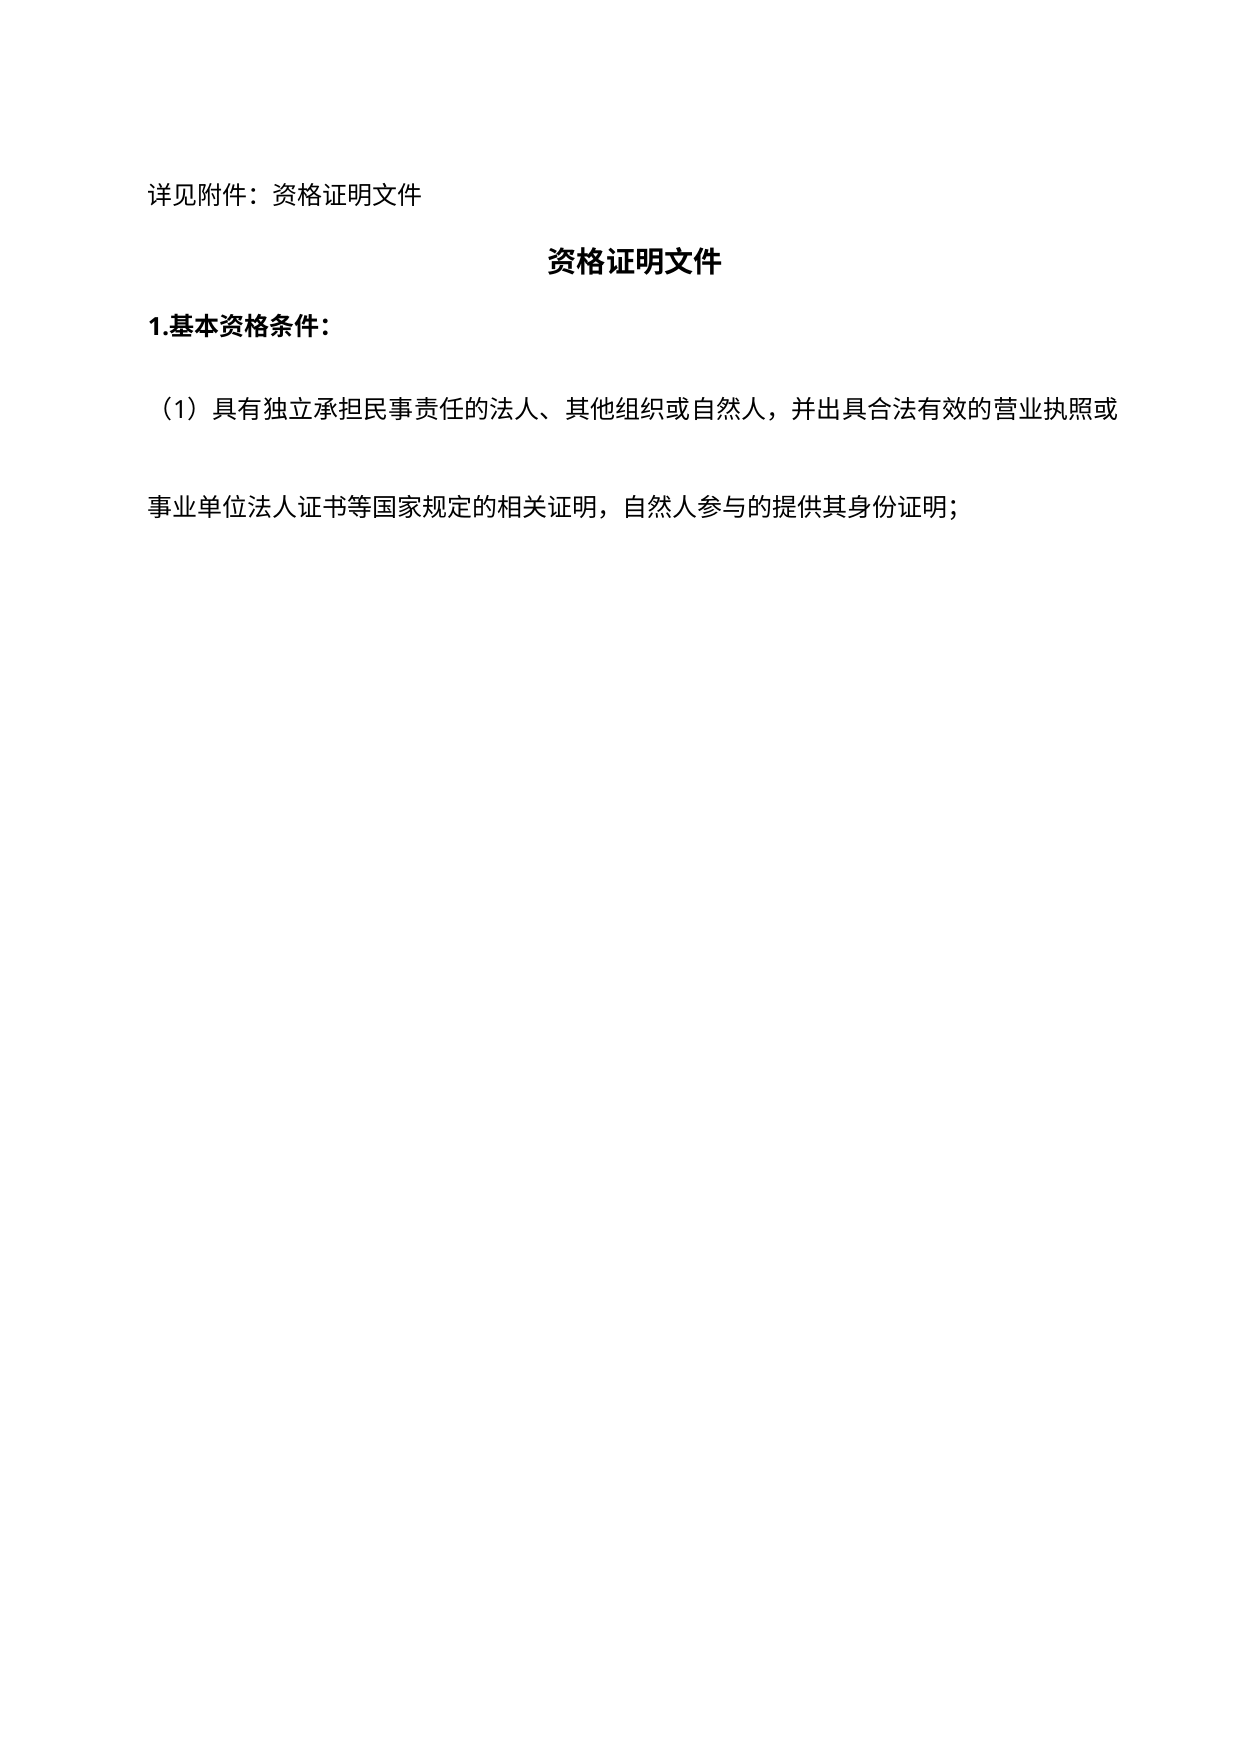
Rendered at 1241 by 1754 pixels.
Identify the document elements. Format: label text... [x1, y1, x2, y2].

text 1.基本资格条件： [148, 292, 1122, 357]
text 资格证明文件 [148, 227, 1122, 292]
text 详见附件：资格证明文件 [148, 162, 1122, 227]
text （1）具有独立承担民事责任的法人、其他组织或自然人，并出具合法有效的营业执照或事业单位法人证书等国家规定的相关证明，自然人参与的提供其身份证明； [148, 375, 1122, 538]
